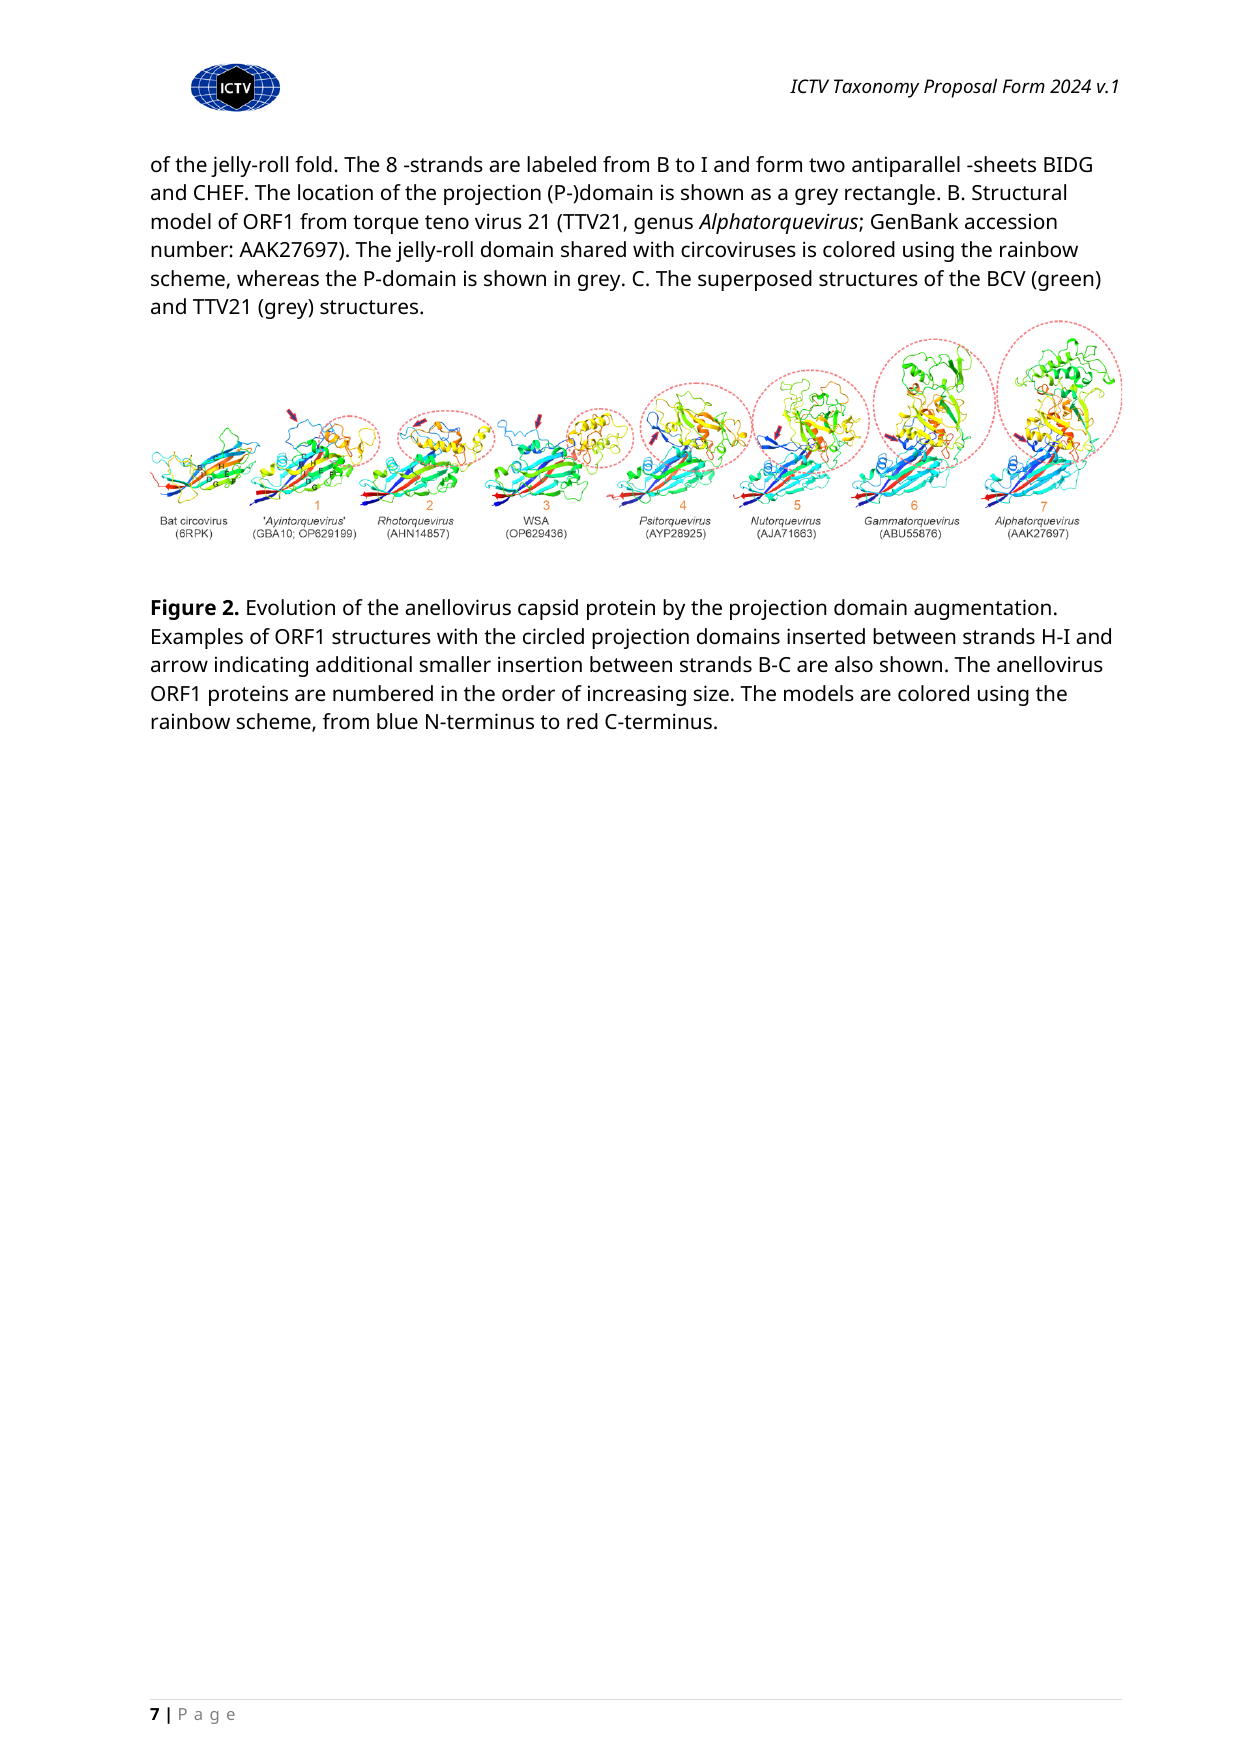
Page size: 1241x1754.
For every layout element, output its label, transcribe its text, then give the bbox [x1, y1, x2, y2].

text Figure 2. Evolution of the anellovirus capsid protein by the projection domain augmentation. Examples of ORF1 structures with the circled projection domains inserted between strands H-I and arrow indicating additional smaller insertion between strands B-C are also shown. The anellovirus ORF1 proteins are numbered in the order of increasing size. The models are colored using the rainbow scheme, from blue N-terminus to red C-terminus. [150, 593, 1122, 736]
picture [150, 320, 1123, 540]
picture [190, 56, 282, 113]
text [150, 150, 1122, 320]
